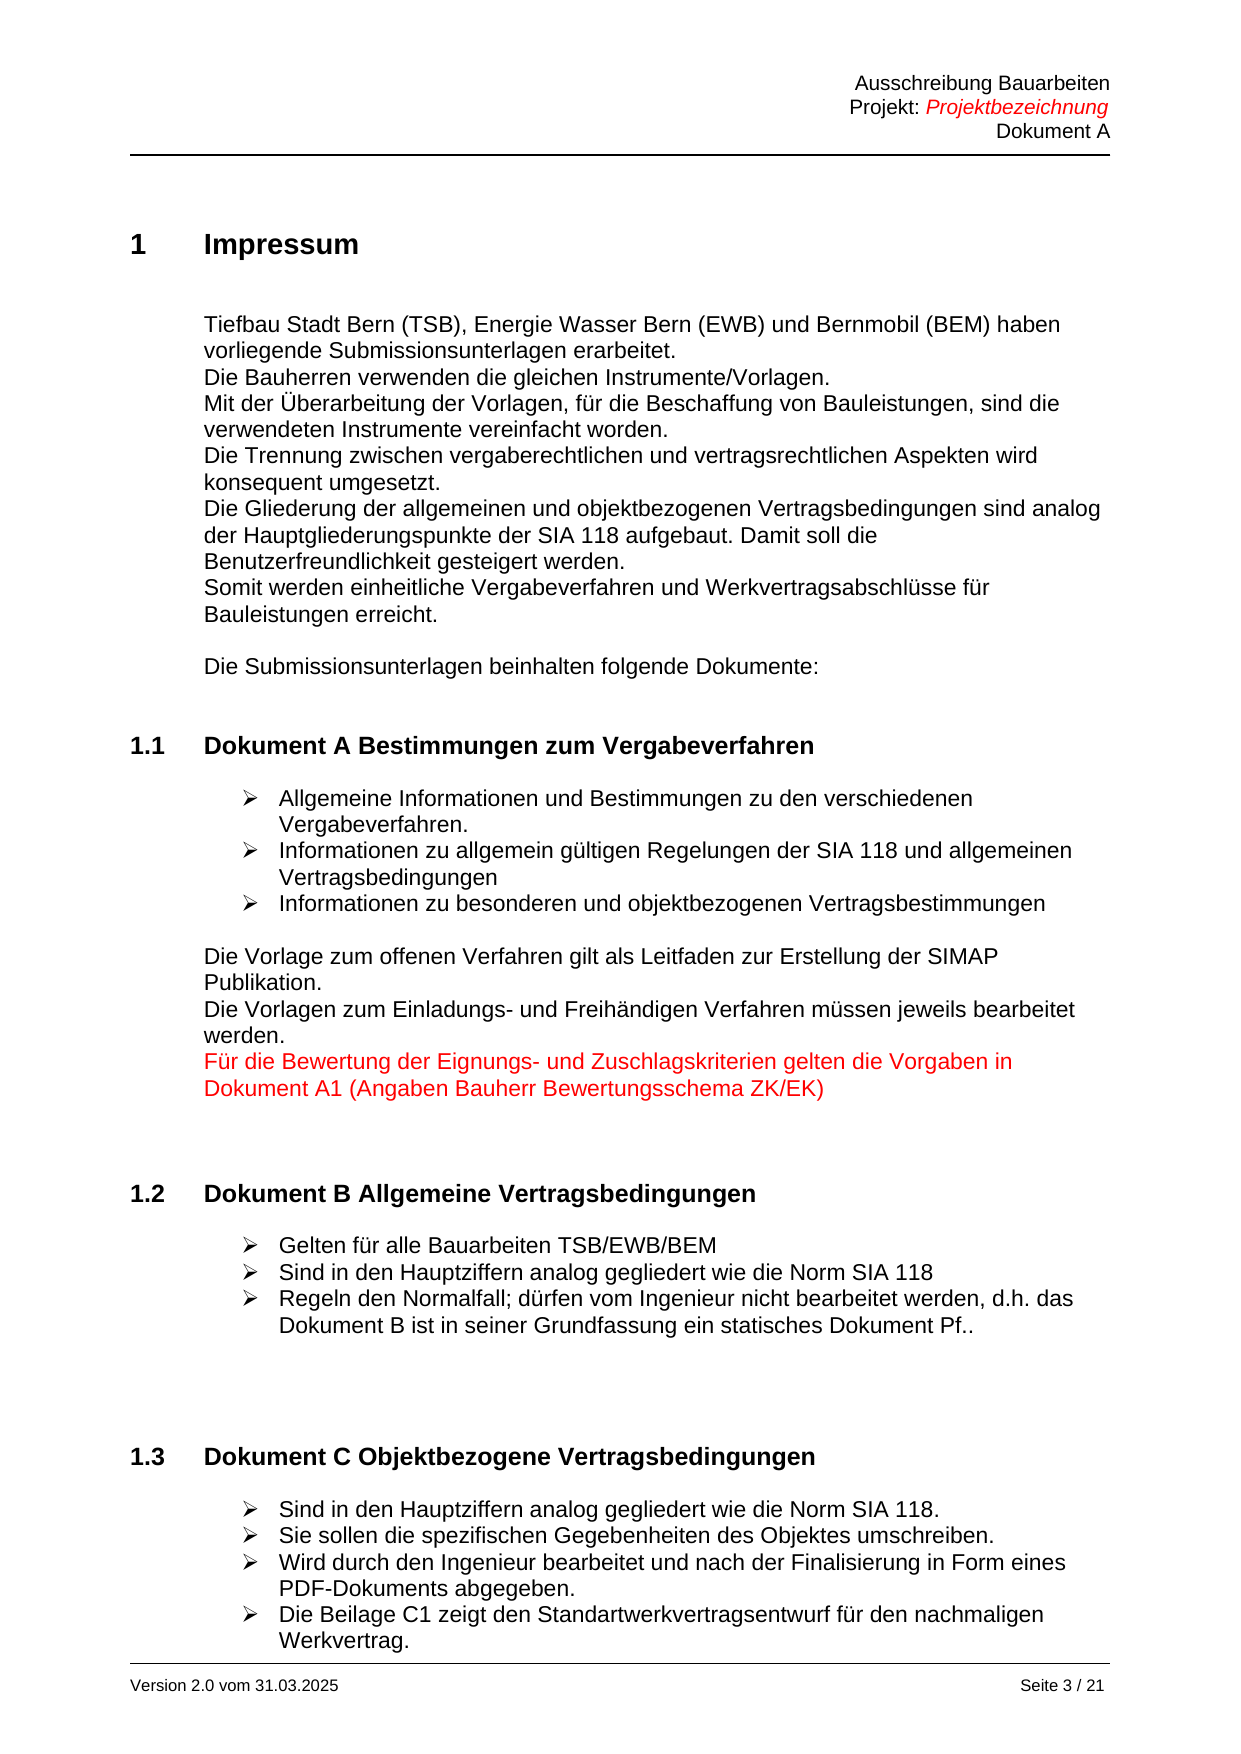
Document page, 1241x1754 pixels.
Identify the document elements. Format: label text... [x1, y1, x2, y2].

text Die Vorlage zum offenen Verfahren gilt als Leitfaden zur Erstellung der SIMAP Publikation. [204, 943, 1110, 996]
list Regeln den Normalfall; dürfen vom Ingenieur nicht bearbeitet werden, d.h. das Dokument B ist in seiner Grundfassung ein statisches Dokument Pf.. [241, 1285, 1110, 1338]
list Sie sollen die spezifischen Gegebenheiten des Objektes umschreiben. [241, 1522, 1110, 1548]
list Wird durch den Ingenieur bearbeitet und nach der Finalisierung in Form eines PDF-Dokuments abgegeben. [241, 1548, 1110, 1601]
list Die Beilage C1 zeigt den Standartwerkvertragsentwurf für den nachmaligen Werkvertrag. [241, 1601, 1110, 1654]
text Somit werden einheitliche Vergabeverfahren und Werkvertragsabschlüsse für Bauleistungen erreicht. [204, 574, 1110, 627]
text Für die Bewertung der Eignungs- und Zuschlagskriterien gelten die Vorgaben in Dokument A1 (Angaben Bauherr Bewertungsschema ZK/EK) [204, 1048, 1110, 1101]
text Die Gliederung der allgemeinen und objektbezogenen Vertragsbedingungen sind analog der Hauptgliederungspunkte der SIA 118 aufgebaut. Damit soll die Benutzerfreundlichkeit gesteigert werden. [204, 495, 1110, 574]
text Tiefbau Stadt Bern (TSB), Energie Wasser Bern (EWB) und Bernmobil (BEM) haben vorliegende Submissionsunterlagen erarbeitet. [204, 311, 1110, 363]
list Gelten für alle Bauarbeiten TSB/EWB/BEM [241, 1232, 1110, 1259]
list Sind in den Hauptziffern analog gegliedert wie die Norm SIA 118 [241, 1259, 1110, 1285]
subtitle Dokument A Bestimmungen zum Vergabeverfahren [130, 731, 1110, 760]
text Die Trennung zwischen vergaberechtlichen und vertragsrechtlichen Aspekten wird konsequent umgesetzt. [204, 442, 1110, 495]
subtitle Dokument C Objektbezogene Vertragsbedingungen [130, 1442, 1110, 1471]
list Informationen zu allgemein gültigen Regelungen der SIA 118 und allgemeinen Vertragsbedingungen [241, 837, 1110, 890]
list Allgemeine Informationen und Bestimmungen zu den verschiedenen Vergabeverfahren. [241, 785, 1110, 837]
list Informationen zu besonderen und objektbezogenen Vertragsbestimmungen [241, 890, 1110, 917]
subtitle Dokument B Allgemeine Vertragsbedingungen [130, 1179, 1110, 1207]
text Mit der Überarbeitung der Vorlagen, für die Beschaffung von Bauleistungen, sind die verwendeten Instrumente vereinfacht worden. [204, 390, 1110, 442]
text Die Vorlagen zum Einladungs- und Freihändigen Verfahren müssen jeweils bearbeitet werden. [204, 996, 1110, 1048]
list Sind in den Hauptziffern analog gegliedert wie die Norm SIA 118. [241, 1496, 1110, 1522]
subtitle Impressum [130, 227, 1110, 261]
text Die Submissionsunterlagen beinhalten folgende Dokumente: [204, 653, 1110, 680]
text Die Bauherren verwenden die gleichen Instrumente/Vorlagen. [204, 363, 1110, 390]
